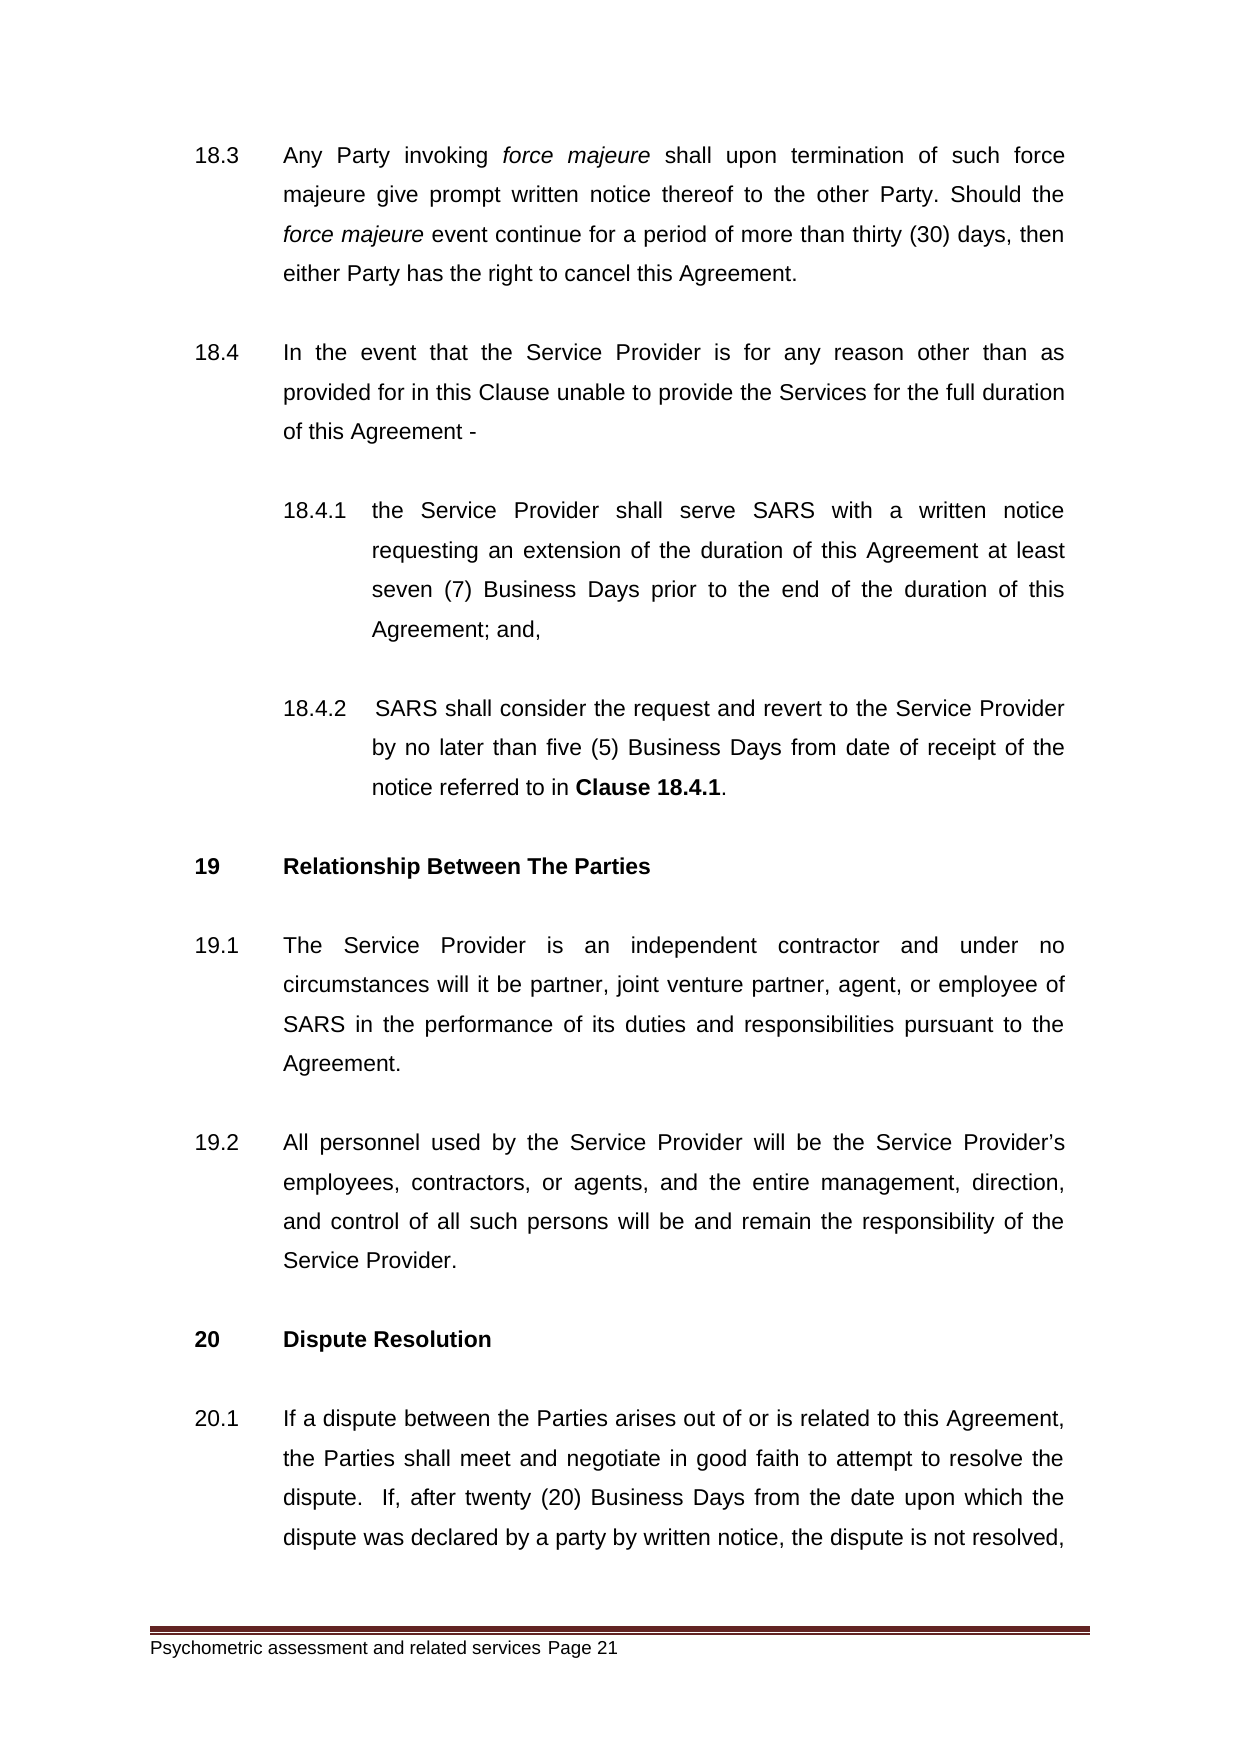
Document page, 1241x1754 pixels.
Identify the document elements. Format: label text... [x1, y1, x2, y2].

list the Service Provider shall serve SARS with a written notice requesting an extension of the duration of this Agreement at least seven (7) Business Days prior to the end of the duration of this Agreement; and, [283, 497, 1066, 642]
list Relationship Between The Parties [194, 853, 1019, 879]
list In the event that the Service Provider is for any reason other than as provided for in this Clause unable to provide the Services for the full duration of this Agreement - [194, 339, 1066, 445]
list The Service Provider is an independent contractor and under no circumstances will it be partner, joint venture partner, agent, or employee of SARS in the performance of its duties and responsibilities pursuant to the Agreement. [194, 932, 1066, 1076]
list Any Party invoking force majeure shall upon termination of such force majeure give prompt written notice thereof to the other Party. Should the force majeure event continue for a period of more than thirty (30) days, then either Party has the right to cancel this Agreement. [194, 142, 1066, 287]
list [194, 1405, 1066, 1550]
list SARS shall consider the request and revert to the Service Provider by no later than five (5) Business Days from date of receipt of the notice referred to in Clause 18.4.1. [283, 695, 1066, 800]
list Dispute Resolution [194, 1326, 1019, 1353]
list All personnel used by the Service Provider will be the Service Provider’s employees, contractors, or agents, and the entire management, direction, and control of all such persons will be and remain the responsibility of the Service Provider. [194, 1129, 1066, 1274]
